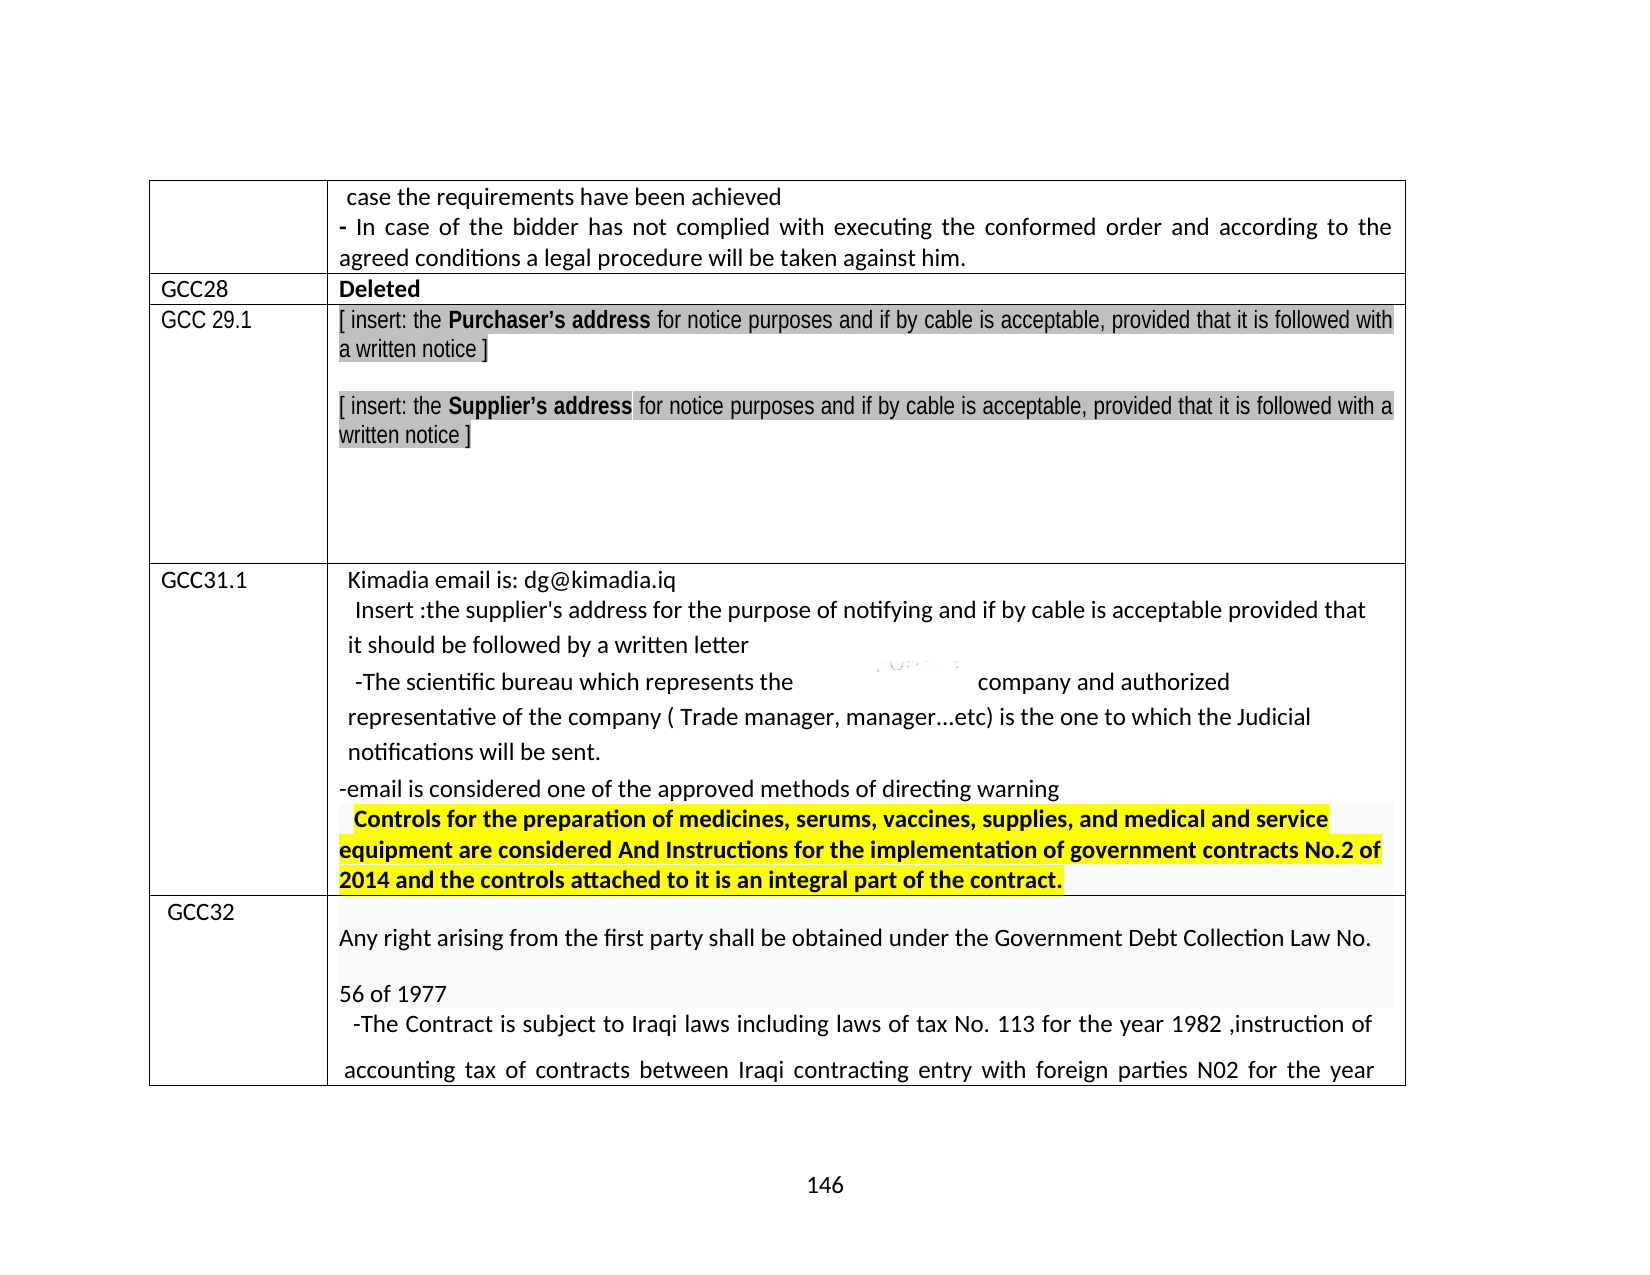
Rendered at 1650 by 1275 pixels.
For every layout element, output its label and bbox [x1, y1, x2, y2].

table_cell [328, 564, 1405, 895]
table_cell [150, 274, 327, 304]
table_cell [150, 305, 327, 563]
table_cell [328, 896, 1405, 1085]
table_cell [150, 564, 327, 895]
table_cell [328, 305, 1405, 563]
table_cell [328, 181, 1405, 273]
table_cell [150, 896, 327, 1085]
picture [881, 661, 959, 670]
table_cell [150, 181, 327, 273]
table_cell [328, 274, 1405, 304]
